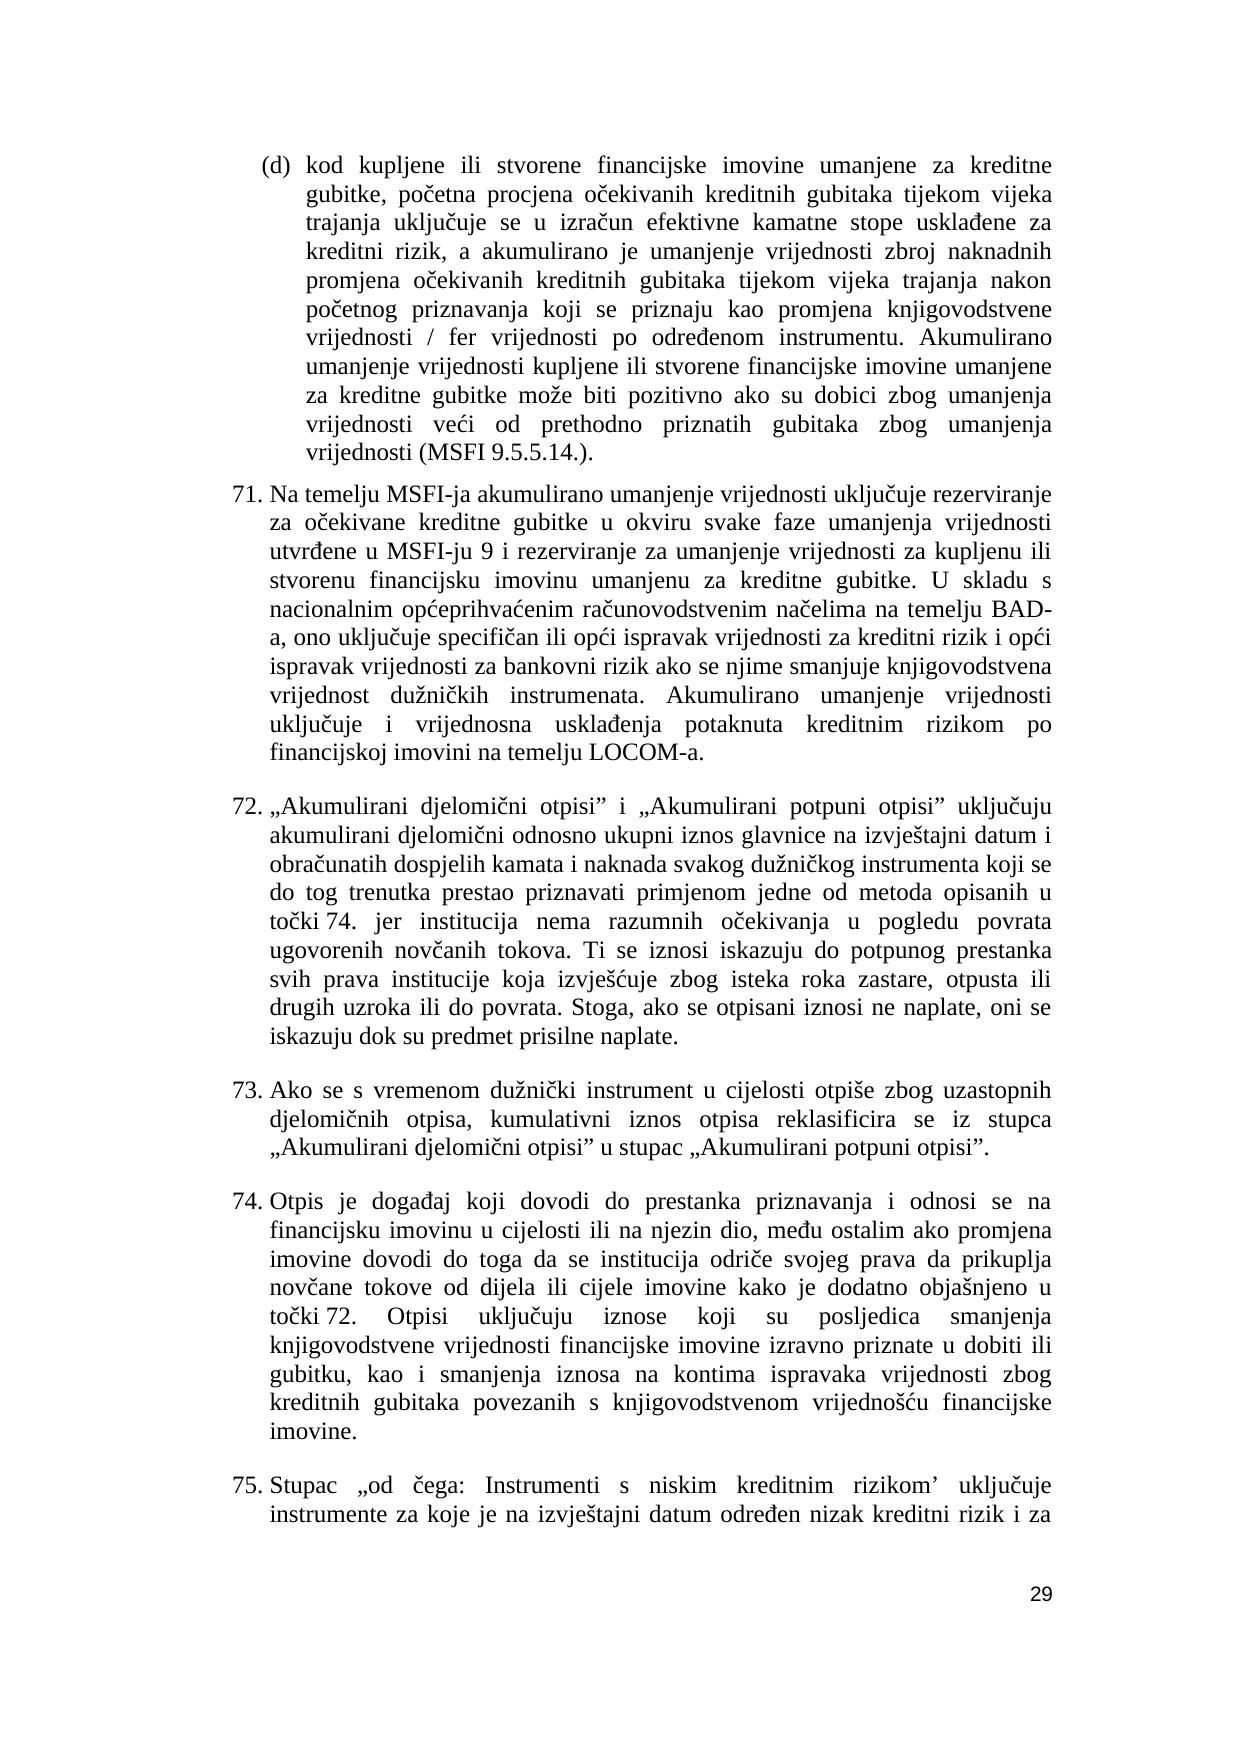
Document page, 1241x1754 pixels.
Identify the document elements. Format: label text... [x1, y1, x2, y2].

text Ako se s vremenom dužnički instrument u cijelosti otpiše zbog uzastopnih djelomičnih otpisa, kumulativni iznos otpisa reklasificira se iz stupca „Akumulirani djelomični otpisi” u stupac „Akumulirani potpuni otpisi”. [232, 1075, 1053, 1161]
list kod kupljene ili stvorene financijske imovine umanjene za kreditne gubitke, početna procjena očekivanih kreditnih gubitaka tijekom vijeka trajanja uključuje se u izračun efektivne kamatne stope usklađene za kreditni rizik, a akumulirano je umanjenje vrijednosti zbroj naknadnih promjena očekivanih kreditnih gubitaka tijekom vijeka trajanja nakon početnog priznavanja koji se priznaju kao promjena knjigovodstvene vrijednosti / fer vrijednosti po određenom instrumentu. Akumulirano umanjenje vrijednosti kupljene ili stvorene financijske imovine umanjene za kreditne gubitke može biti pozitivno ako su dobici zbog umanjenja vrijednosti veći od prethodno priznatih gubitaka zbog umanjenja vrijednosti (MSFI 9.5.5.14.). [261, 150, 1053, 466]
text Otpis je događaj koji dovodi do prestanka priznavanja i odnosi se na financijsku imovinu u cijelosti ili na njezin dio, među ostalim ako promjena imovine dovodi do toga da se institucija odriče svojeg prava da prikuplja novčane tokove od dijela ili cijele imovine kako je dodatno objašnjeno u točki 72. Otpisi uključuju iznose koji su posljedica smanjenja knjigovodstvene vrijednosti financijske imovine izravno priznate u dobiti ili gubitku, kao i smanjenja iznosa na kontima ispravaka vrijednosti zbog kreditnih gubitaka povezanih s knjigovodstvenom vrijednošću financijske imovine. [232, 1186, 1053, 1445]
text Na temelju MSFI-ja akumulirano umanjenje vrijednosti uključuje rezerviranje za očekivane kreditne gubitke u okviru svake faze umanjenja vrijednosti utvrđene u MSFI-ju 9 i rezerviranje za umanjenje vrijednosti za kupljenu ili stvorenu financijsku imovinu umanjenu za kreditne gubitke. U skladu s nacionalnim općeprihvaćenim računovodstvenim načelima na temelju BAD-a, ono uključuje specifičan ili opći ispravak vrijednosti za kreditni rizik i opći ispravak vrijednosti za bankovni rizik ako se njime smanjuje knjigovodstvena vrijednost dužničkih instrumenata. Akumulirano umanjenje vrijednosti uključuje i vrijednosna usklađenja potaknuta kreditnim rizikom po financijskoj imovini na temelju LOCOM-a. [232, 479, 1053, 766]
text „Akumulirani djelomični otpisi” i „Akumulirani potpuni otpisi” uključuju akumulirani djelomični odnosno ukupni iznos glavnice na izvještajni datum i obračunatih dospjelih kamata i naknada svakog dužničkog instrumenta koji se do tog trenutka prestao priznavati primjenom jedne od metoda opisanih u točki 74. jer institucija nema razumnih očekivanja u pogledu povrata ugovorenih novčanih tokova. Ti se iznosi iskazuju do potpunog prestanka svih prava institucije koja izvješćuje zbog isteka roka zastare, otpusta ili drugih uzroka ili do povrata. Stoga, ako se otpisani iznosi ne naplate, oni se iskazuju dok su predmet prisilne naplate. [232, 791, 1053, 1050]
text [232, 1470, 1053, 1527]
